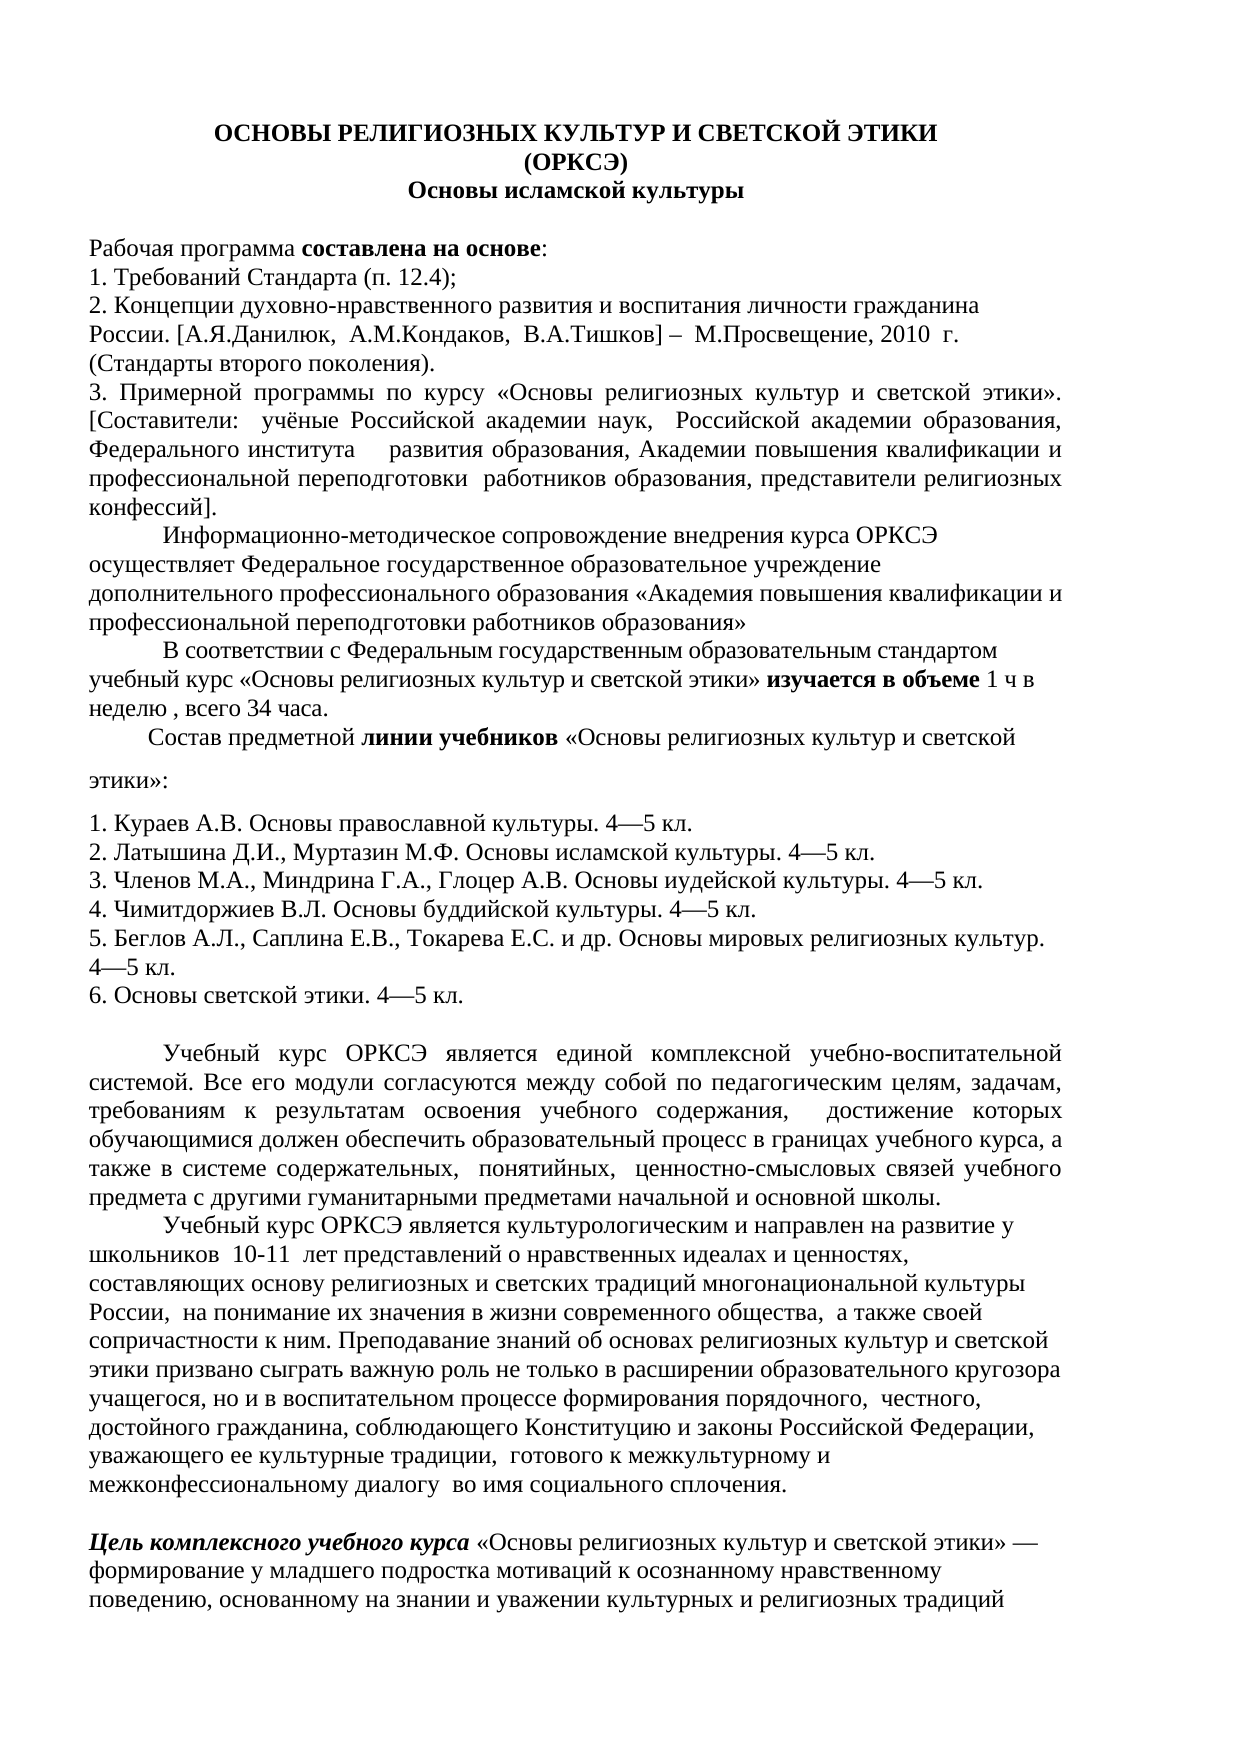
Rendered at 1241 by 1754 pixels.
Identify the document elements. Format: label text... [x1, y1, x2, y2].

text (ОРКСЭ) [88, 147, 1063, 176]
text 3. Членов М.А., Миндрина Г.А., Глоцер А.В. Основы иудейской культуры. 4—5 кл. [88, 866, 1063, 894]
text ОСНОВЫ РЕЛИГИОЗНЫХ КУЛЬТУР И СВЕТСКОЙ ЭТИКИ [88, 118, 1063, 147]
text 5. Беглов А.Л., Саплина Е.В., Токарева Е.С. и др. Основы мировых религиозных культур. 4—5 кл. [88, 923, 1063, 981]
text 4. Чимитдоржиев В.Л. Основы буддийской культуры. 4—5 кл. [88, 894, 1063, 923]
text Рабочая программа составлена на основе: [88, 233, 1063, 262]
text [88, 1527, 1063, 1613]
text Учебный курс ОРКСЭ является культурологическим и направлен на развитие у школьников 10-11 лет представлений о нравственных идеалах и ценностях, составляющих основу религиозных и светских традиций многонациональной культуры России, на понимание их значения в жизни современного общества, а также своей сопричастности к ним. Преподавание знаний об основах религиозных культур и светской этики призвано сыграть важную роль не только в расширении образовательного кругозора учащегося, но и в воспитательном процессе формирования порядочного, честного, достойного гражданина, соблюдающего Конституцию и законы Российской Федерации, уважающего ее культурные традиции, готового к межкультурному и межконфессиональному диалогу во имя социального сплочения. [88, 1211, 1063, 1498]
text 2. Латышина Д.И., Муртазин М.Ф. Основы исламской культуры. 4—5 кл. [88, 837, 1063, 866]
text Информационно-методическое сопровождение внедрения курса ОРКСЭ [88, 521, 1063, 549]
text Учебный курс ОРКСЭ является единой комплексной учебно-воспитательной системой. Все его модули согласуются между собой по педагогическим целям, задачам, требованиям к результатам освоения учебного содержания, достижение которых обучающимися должен обеспечить образовательный процесс в границах учебного курса, а также в системе содержательных, понятийных, ценностно-смысловых связей учебного предмета с другими гуманитарными предметами начальной и основной школы. [88, 1038, 1063, 1211]
text 1. Кураев А.В. Основы православной культуры. 4—5 кл. [88, 808, 1063, 837]
text Основы исламской культуры [88, 176, 1063, 204]
text В соответствии с Федеральным государственным образовательным стандартом учебный курс «Основы религиозных культур и светской этики» изучается в объеме 1 ч в неделю , всего 34 часа. [88, 636, 1063, 722]
text России. [А.Я.Данилюк, А.М.Кондаков, В.А.Тишков] – М.Просвещение, 2010 г. [88, 319, 1063, 348]
text 6. Основы светской этики. 4—5 кл. [88, 981, 1063, 1009]
text (Стандарты второго поколения). [88, 348, 1063, 377]
text 1. Требований Стандарта (п. 12.4); [88, 262, 1063, 291]
text профессиональной переподготовки работников образования» [88, 607, 1063, 636]
text 2. Концепции духовно-нравственного развития и воспитания личности гражданина [88, 291, 1063, 319]
text 3. Примерной программы по курсу «Основы религиозных культур и светской этики». [Составители: учёные Российской академии наук, Российской академии образования, Федерального института развития образования, Академии повышения квалификации и профессиональной переподготовки работников образования, представители религиозных конфессий]. [88, 377, 1063, 521]
text Состав предметной линии учебников «Основы религиозных культур и светской этики»: [88, 722, 1063, 794]
text осуществляет Федеральное государственное образовательное учреждение дополнительного профессионального образования «Академия повышения квалификации и [88, 549, 1063, 607]
